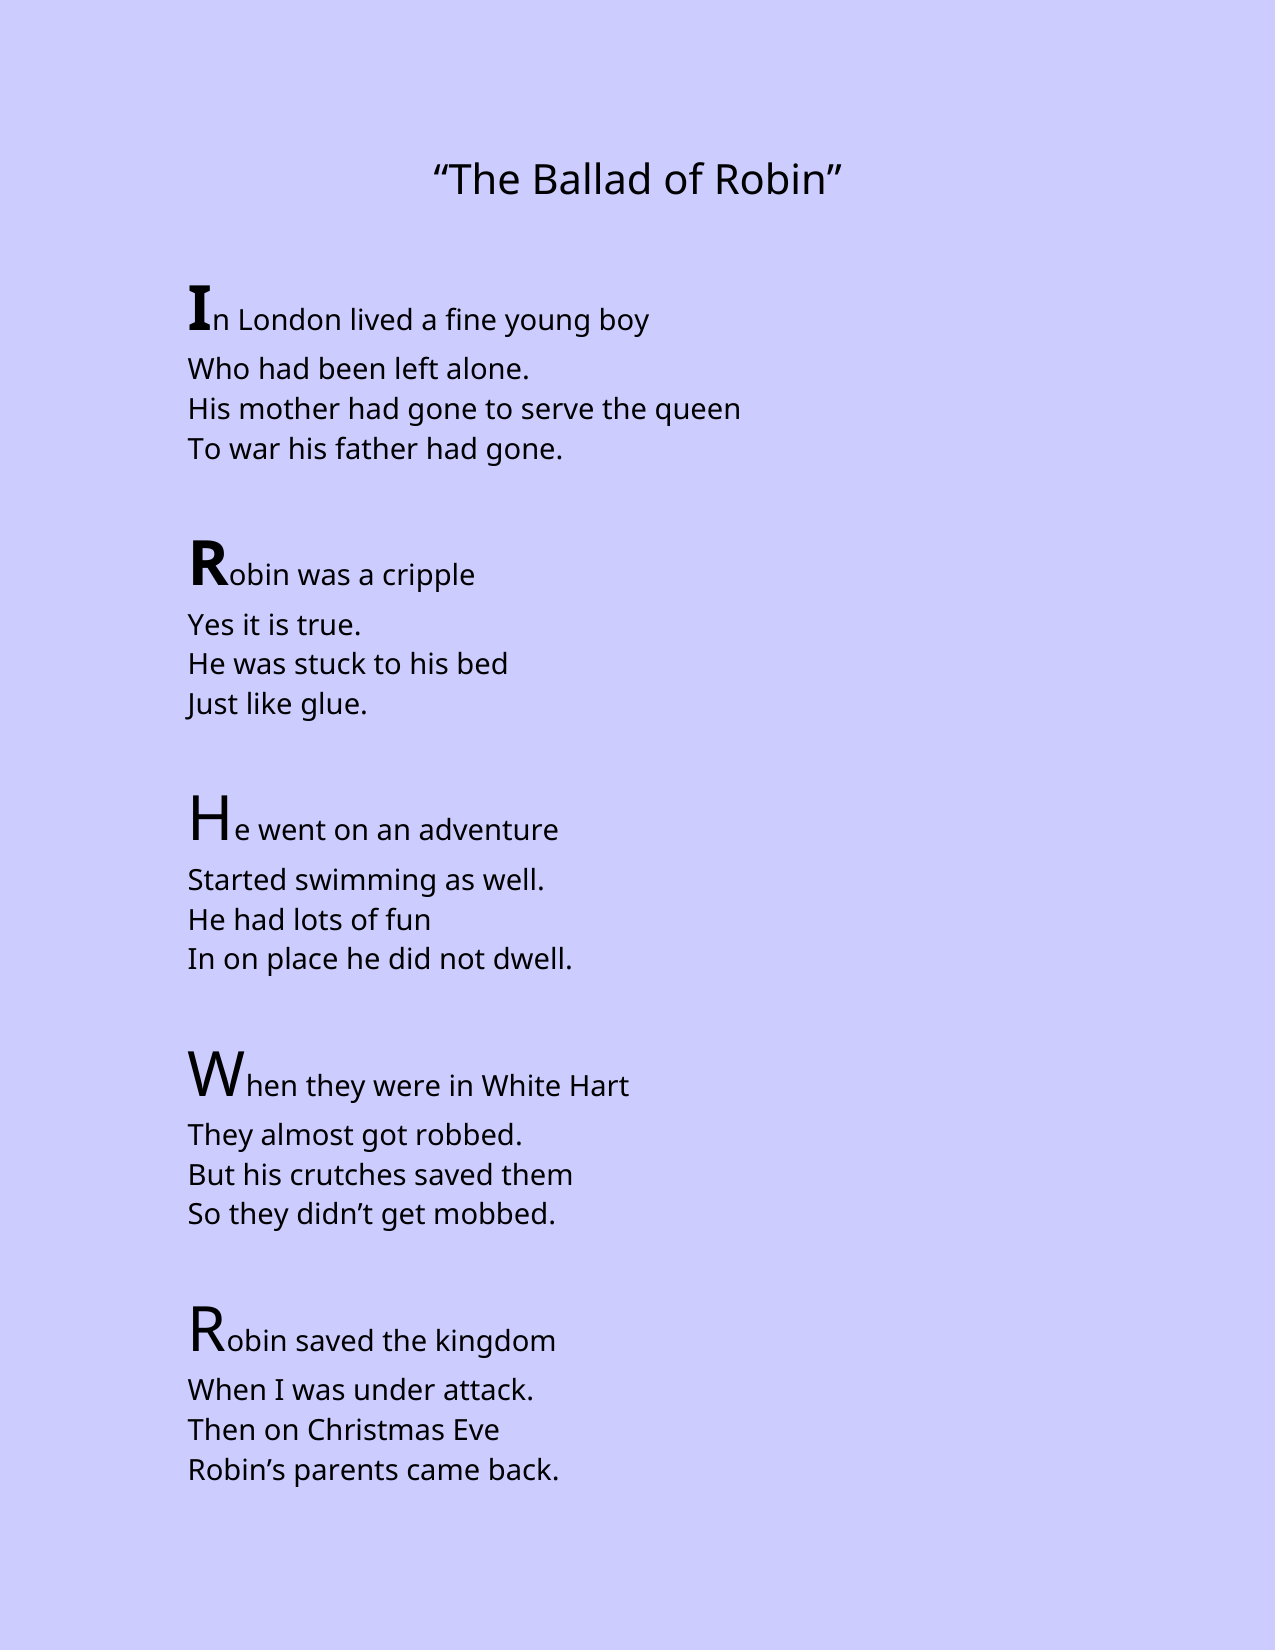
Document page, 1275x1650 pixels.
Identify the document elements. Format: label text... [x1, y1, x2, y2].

text His mother had gone to serve the queen [187, 388, 1087, 428]
text Yes it is true. [187, 604, 1087, 643]
text They almost got robbed. [187, 1114, 1087, 1154]
text But his crutches saved them [187, 1154, 1087, 1194]
text In on place he did not dwell. [187, 938, 1087, 978]
text When I was under attack. [187, 1369, 1087, 1409]
text Robin’s parents came back. [187, 1449, 1087, 1488]
text Then on Christmas Eve [187, 1409, 1087, 1449]
text Just like glue. [187, 683, 1087, 723]
text He went on an adventure [187, 774, 1087, 859]
text Who had been left alone. [187, 349, 1087, 388]
text So they didn’t get mobbed. [187, 1194, 1087, 1233]
text To war his father had gone. [187, 428, 1087, 468]
text Started swimming as well. [187, 859, 1087, 899]
text Robin saved the kingdom [187, 1284, 1087, 1369]
text When they were in White Hart [187, 1029, 1087, 1114]
text He was stuck to his bed [187, 643, 1087, 683]
text In London lived a fine young boy [187, 263, 1087, 349]
text He had lots of fun [187, 899, 1087, 938]
text “The Ballad of Robin” [187, 150, 1087, 207]
text Robin was a cripple [187, 519, 1087, 604]
